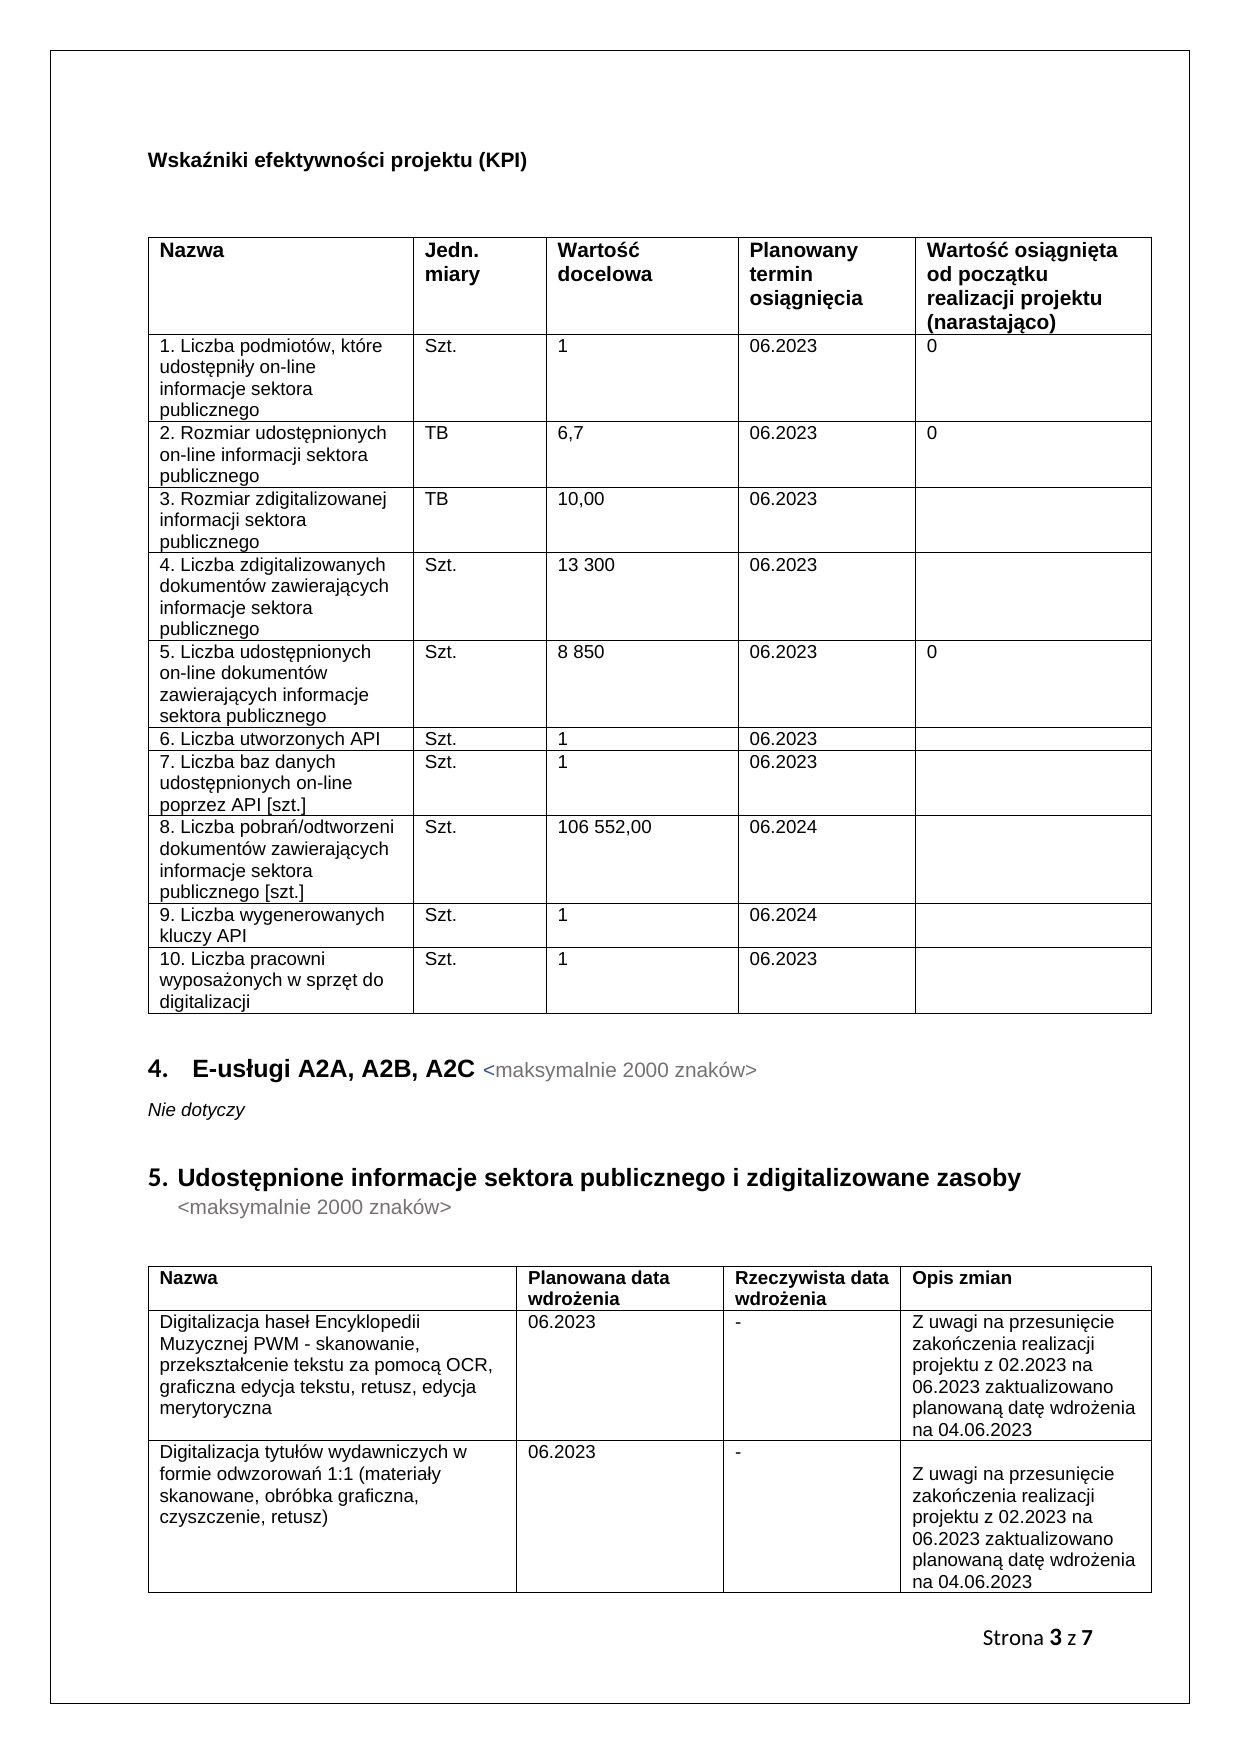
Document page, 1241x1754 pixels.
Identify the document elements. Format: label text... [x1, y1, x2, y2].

table_cell [916, 553, 1151, 639]
table_cell Szt. [414, 553, 546, 639]
table_cell 5. Liczba udostępnionych on-line dokumentów zawierających informacje sektora publicznego [149, 641, 413, 727]
table_cell 1 [547, 335, 738, 421]
table_header Planowany termin osiągnięcia [739, 238, 915, 333]
table_cell 9. Liczba wygenerowanych kluczy API [149, 904, 413, 947]
table_cell 13 300 [547, 553, 738, 639]
table_cell Szt. [414, 641, 546, 727]
table_cell 1 [547, 751, 738, 815]
table_cell 1 [547, 728, 738, 749]
table_header Nazwa [149, 1267, 516, 1310]
table_cell [916, 488, 1151, 552]
table_cell Szt. [414, 728, 546, 749]
table_cell 06.2023 [739, 335, 915, 421]
table_cell 10,00 [547, 488, 738, 552]
table_cell 06.2023 [739, 751, 915, 815]
table_header Nazwa [149, 238, 413, 333]
table_cell - [724, 1441, 900, 1592]
table_header Planowana data wdrożenia [517, 1267, 723, 1310]
subtitle E-usługi A2A, A2B, A2C <maksymalnie 2000 znaków> [148, 1051, 1093, 1084]
table_cell 106 552,00 [547, 816, 738, 902]
subtitle Udostępnione informacje sektora publicznego i zdigitalizowane zasoby <maksymalnie 2000 znaków> [148, 1160, 1093, 1219]
table_header Wartość osiągnięta od początku realizacji projektu (narastająco) [916, 238, 1151, 333]
table_cell 06.2023 [517, 1311, 723, 1440]
table_cell 06.2023 [739, 488, 915, 552]
table_cell 8. Liczba pobrań/odtworzeni dokumentów zawierających informacje sektora publicznego [szt.] [149, 816, 413, 902]
table_cell [916, 816, 1151, 902]
table_cell 4. Liczba zdigitalizowanych dokumentów zawierających informacje sektora publicznego [149, 553, 413, 639]
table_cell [149, 1441, 516, 1592]
table_cell 2. Rozmiar udostępnionych on-line informacji sektora publicznego [149, 422, 413, 487]
table_cell 06.2023 [739, 728, 915, 749]
table_cell - [724, 1311, 900, 1440]
table_cell Szt. [414, 904, 546, 947]
table_cell 10. Liczba pracowni wyposażonych w sprzęt do digitalizacji [149, 948, 413, 1012]
table_cell TB [414, 488, 546, 552]
table_cell 1 [547, 948, 738, 1012]
table_cell 0 [916, 641, 1151, 727]
table_cell [916, 728, 1151, 749]
table_cell 06.2023 [739, 948, 915, 1012]
table_header Jedn. miary [414, 238, 546, 333]
table_cell Szt. [414, 816, 546, 902]
table_cell 06.2024 [739, 816, 915, 902]
table_cell Szt. [414, 948, 546, 1012]
table_cell 6. Liczba utworzonych API [149, 728, 413, 749]
table_header Wartość docelowa [547, 238, 738, 333]
table_cell 06.2023 [739, 553, 915, 639]
table_cell [916, 751, 1151, 815]
table_cell 06.2023 [517, 1441, 723, 1592]
table_cell Z uwagi na przesunięcie zakończenia realizacji projektu z 02.2023 na 06.2023 zaktualizowano planowaną datę wdrożenia na 04.06.2023 [901, 1311, 1151, 1440]
table_cell Szt. [414, 335, 546, 421]
table_cell [916, 904, 1151, 947]
table_cell 1 [547, 904, 738, 947]
table_header Opis zmian [901, 1267, 1151, 1310]
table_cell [901, 1441, 1151, 1592]
table_cell 06.2023 [739, 641, 915, 727]
table_cell 8 850 [547, 641, 738, 727]
table_cell Szt. [414, 751, 546, 815]
text Nie dotyczy [148, 1099, 1093, 1121]
table_cell 06.2023 [739, 422, 915, 487]
table_cell Digitalizacja haseł Encyklopedii Muzycznej PWM - skanowanie, przekształcenie tekstu za pomocą OCR, graficzna edycja tekstu, retusz, edycja merytoryczna [149, 1311, 516, 1440]
text Wskaźniki efektywności projektu (KPI) [148, 147, 1093, 171]
table_header Rzeczywista data wdrożenia [724, 1267, 900, 1310]
table_cell 06.2024 [739, 904, 915, 947]
table_cell 0 [916, 335, 1151, 421]
table_cell 0 [916, 422, 1151, 487]
table_cell 3. Rozmiar zdigitalizowanej informacji sektora publicznego [149, 488, 413, 552]
table_cell 6,7 [547, 422, 738, 487]
table_cell [916, 948, 1151, 1012]
table_cell TB [414, 422, 546, 487]
table_cell 7. Liczba baz danych udostępnionych on-line poprzez API [szt.] [149, 751, 413, 815]
table_cell 1. Liczba podmiotów, które udostępniły on-line informacje sektora publicznego [149, 335, 413, 421]
